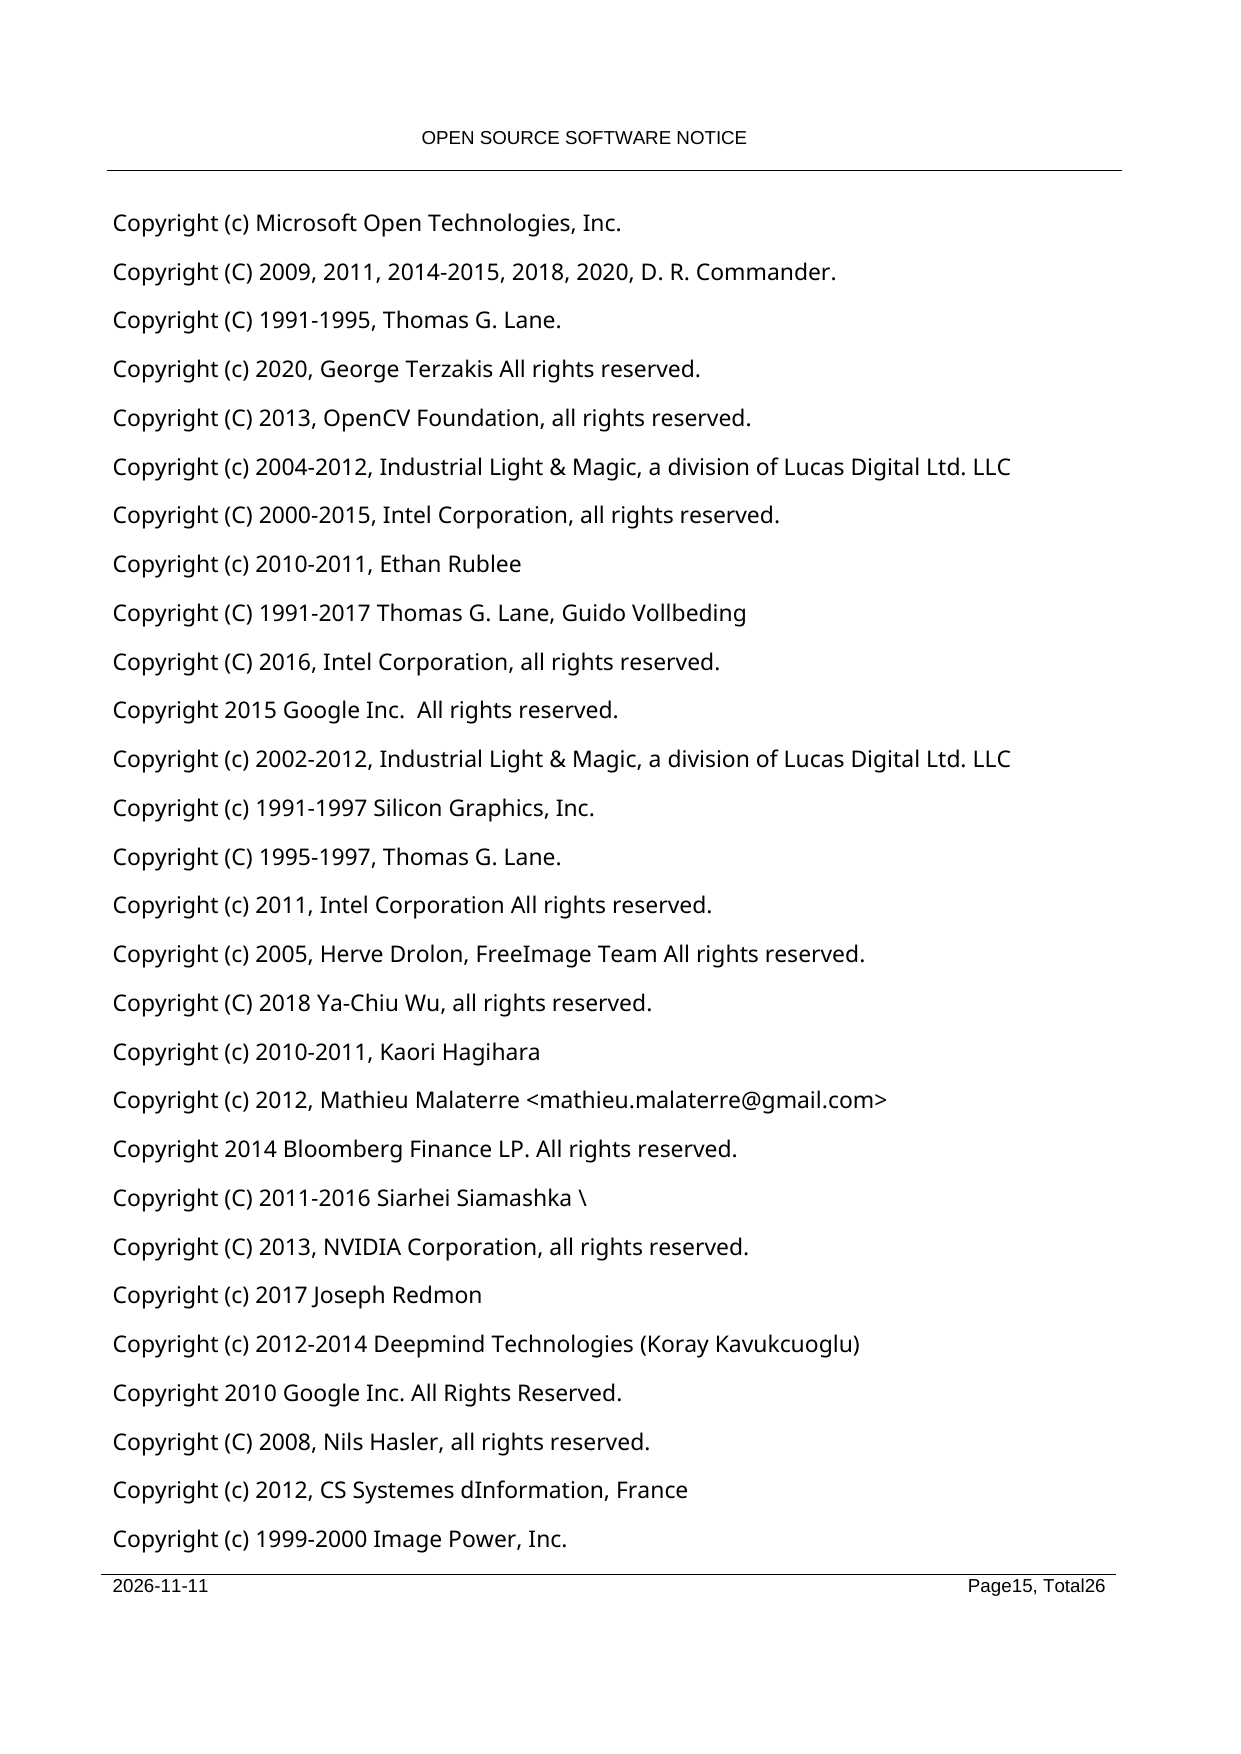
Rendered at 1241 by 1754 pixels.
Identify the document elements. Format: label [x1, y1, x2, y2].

text [112, 206, 1128, 1555]
